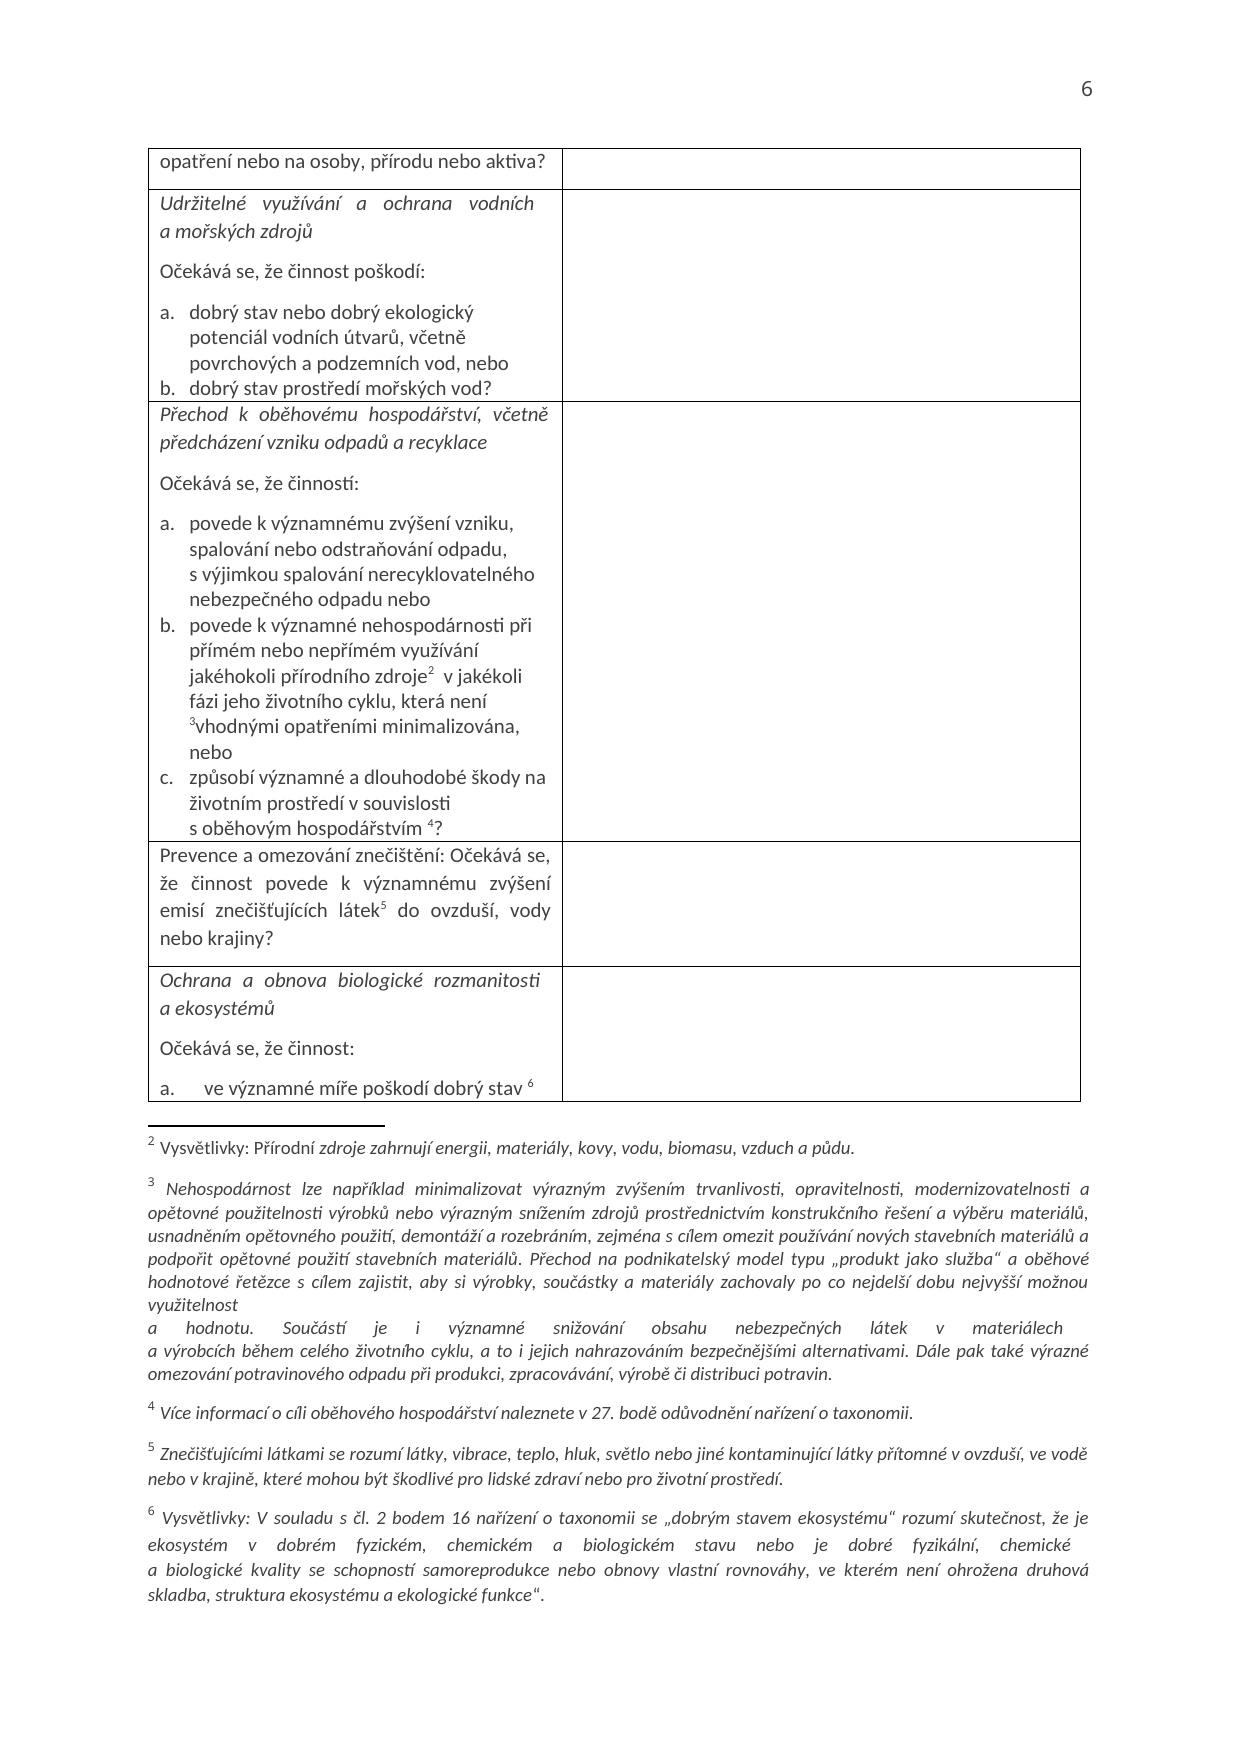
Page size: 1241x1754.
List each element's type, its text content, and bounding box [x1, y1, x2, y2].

table_cell [563, 149, 1080, 189]
table_cell Udržitelné využívání a ochrana vodních a mořských zdrojů Očekává se, že činnost poškodí: dobrý stav nebo dobrý ekologický potenciál vodních útvarů, včetně povrchových a podzemních vod, nebo dobrý stav prostředí mořských vod? [149, 190, 562, 401]
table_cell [149, 149, 562, 189]
table_cell Prevence a omezování znečištění: Očekává se, že činnost povede k významnému zvýšení emisí znečišťujících látek do ovzduší, vody nebo krajiny? [149, 842, 562, 966]
table_cell [563, 402, 1080, 841]
table_cell [563, 842, 1080, 966]
table_cell [563, 967, 1080, 1101]
table_cell Ochrana a obnova biologické rozmanitosti a ekosystémů Očekává se, že činnost: ve významné míře poškodí dobrý stav a odolnost ekosystémů nebo poškodí stav stanovišť a druhů, včetně stanovišť a druhů v zájmu Unie, z hlediska jejich ochrany? [149, 967, 562, 1101]
table_cell [563, 190, 1080, 401]
table_cell Přechod k oběhovému hospodářství, včetně předcházení vzniku odpadů a recyklace Očekává se, že činností: povede k významnému zvýšení vzniku, spalování nebo odstraňování odpadu, s výjimkou spalování nerecyklovatelného nebezpečného odpadu nebo povede k významné nehospodárnosti při přímém nebo nepřímém využívání jakéhokoli přírodního zdroje v jakékoli fázi jeho životního cyklu, která není vhodnými opatřeními minimalizována, nebo způsobí významné a dlouhodobé škody na životním prostředí v souvislosti s oběhovým hospodářstvím ? [149, 402, 562, 841]
